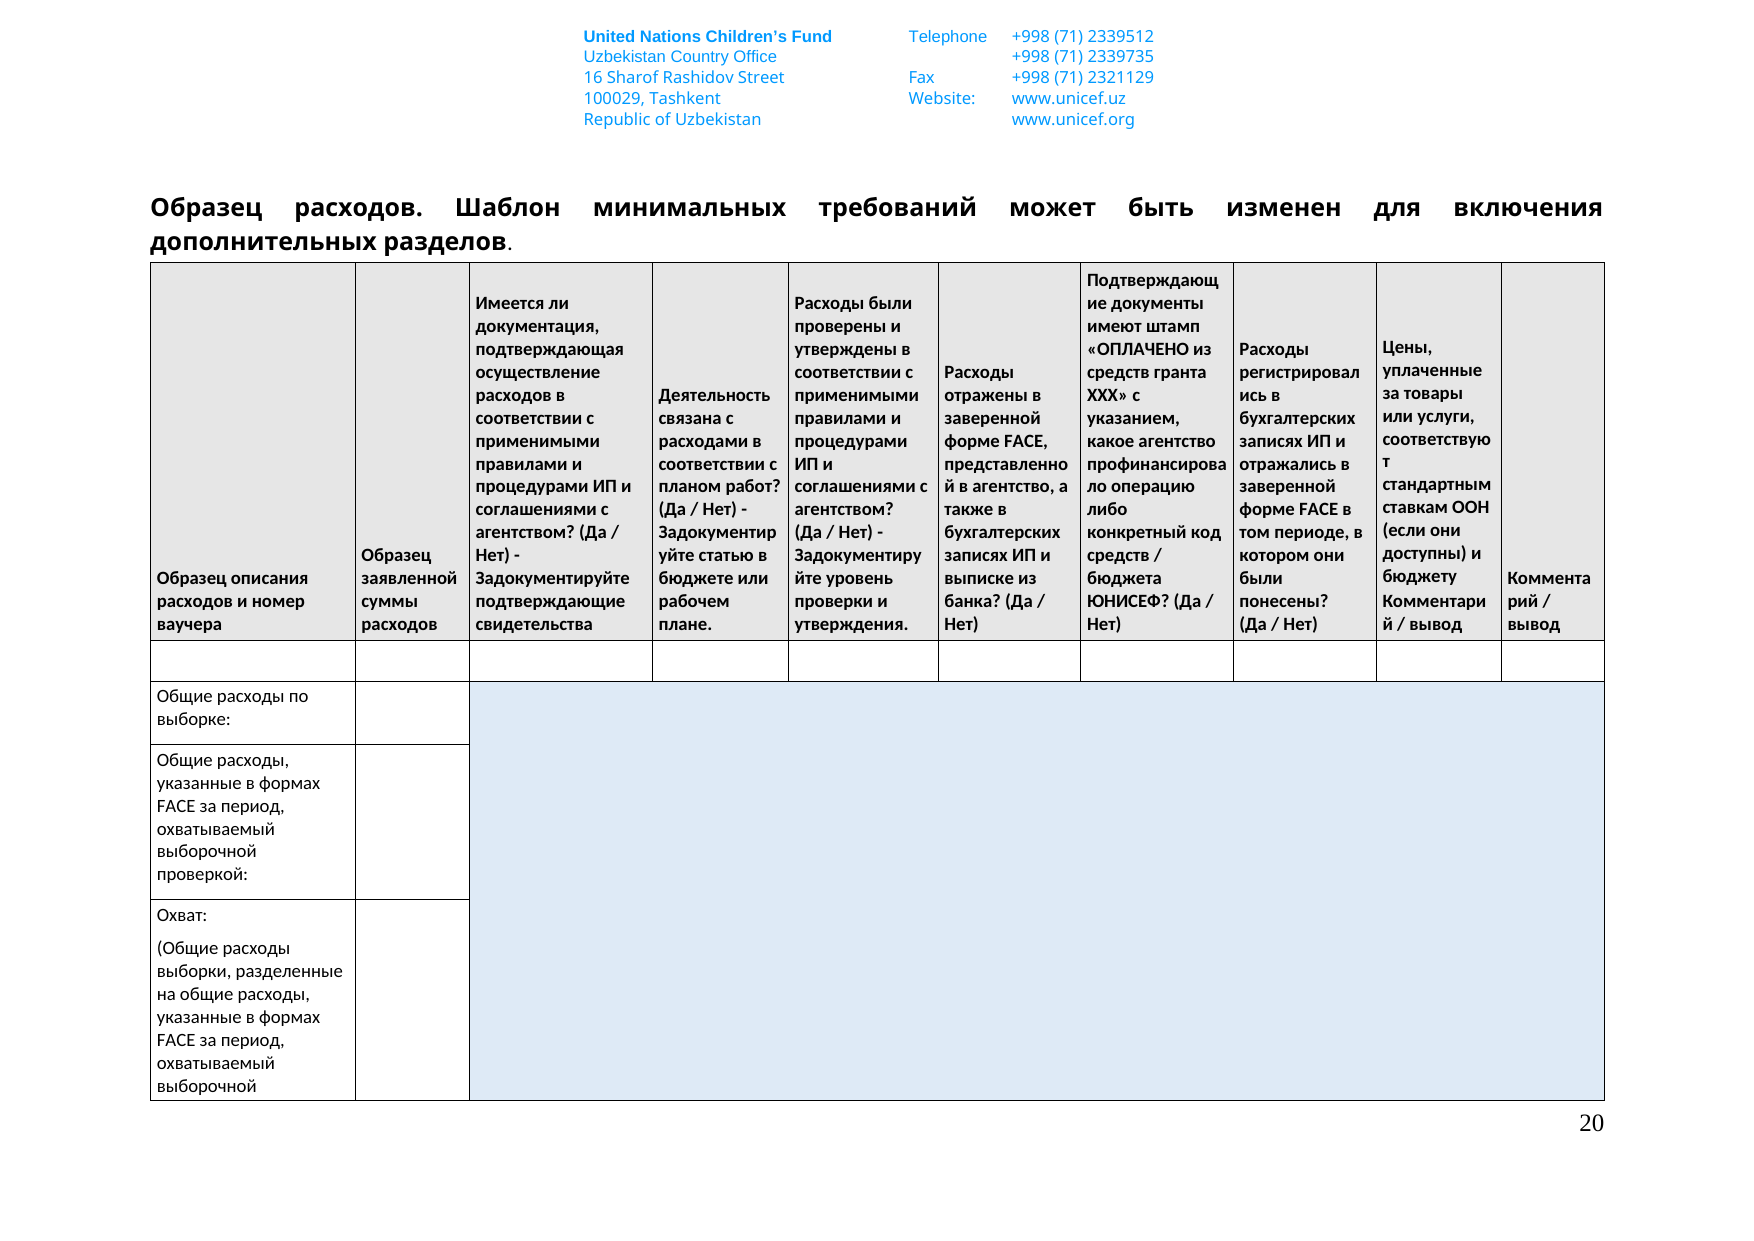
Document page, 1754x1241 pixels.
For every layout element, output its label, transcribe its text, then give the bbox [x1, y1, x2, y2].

table_cell [939, 641, 1080, 681]
table_header Расходы были проверены и утверждены в соответствии с применимыми правилами и процедурами ИП и соглашениями с агентством? (Да / Нет) - Задокументируйте уровень проверки и утверждения. [789, 263, 938, 640]
table_header Комментарий / вывод [1502, 263, 1604, 640]
table_cell [470, 682, 1604, 1100]
table_header Образец описания расходов и номер ваучера [151, 263, 355, 640]
table_cell [356, 900, 469, 1100]
table_cell [470, 641, 652, 681]
table_cell [1502, 641, 1604, 681]
table_header Подтверждающие документы имеют штамп «ОПЛАЧЕНО из средств гранта ХХХ» с указанием, какое агентство профинансировало операцию либо конкретный код средств / бюджета ЮНИСЕФ? (Да / Нет) [1081, 263, 1233, 640]
table_header Имеется ли документация, подтверждающая осуществление расходов в соответствии с применимыми правилами и процедурами ИП и соглашениями с агентством? (Да / Нет) - Задокументируйте подтверждающие свидетельства [470, 263, 652, 640]
table_cell [356, 641, 469, 681]
table_cell [151, 641, 355, 681]
table_cell [356, 745, 469, 899]
table_cell Общие расходы по выборке: [151, 682, 355, 744]
table_header Образец заявленной суммы расходов [356, 263, 469, 640]
table_cell [789, 641, 938, 681]
text Образец расходов. Шаблон минимальных требований может быть изменен для включения дополнительных разделов. [150, 190, 1604, 258]
table_header Цены, уплаченные за товары или услуги, соответствуют стандартным ставкам ООН (если они доступны) и бюджету Комментарий / вывод [1377, 263, 1501, 640]
table_cell Охват: (Общие расходы выборки, разделенные на общие расходы, указанные в формах FACE за период, охватываемый выборочной проверкой) [151, 900, 355, 1100]
table_cell [1081, 641, 1233, 681]
table_cell [653, 641, 788, 681]
table_cell Общие расходы, указанные в формах FACE за период, охватываемый выборочной проверкой: [151, 745, 355, 899]
table_header Расходы отражены в заверенной форме FACE, представленной в агентство, а также в бухгалтерских записях ИП и выписке из банка? (Да / Нет) [939, 263, 1080, 640]
table_header Расходы регистрировались в бухгалтерских записях ИП и отражались в заверенной форме FACE в том периоде, в котором они были понесены? (Да / Нет) [1234, 263, 1376, 640]
table_cell [1234, 641, 1376, 681]
table_cell [1377, 641, 1501, 681]
table_cell [356, 682, 469, 744]
table_header Деятельность связана с расходами в соответствии с планом работ? (Да / Нет) - Задокументируйте статью в бюджете или рабочем плане. [653, 263, 788, 640]
